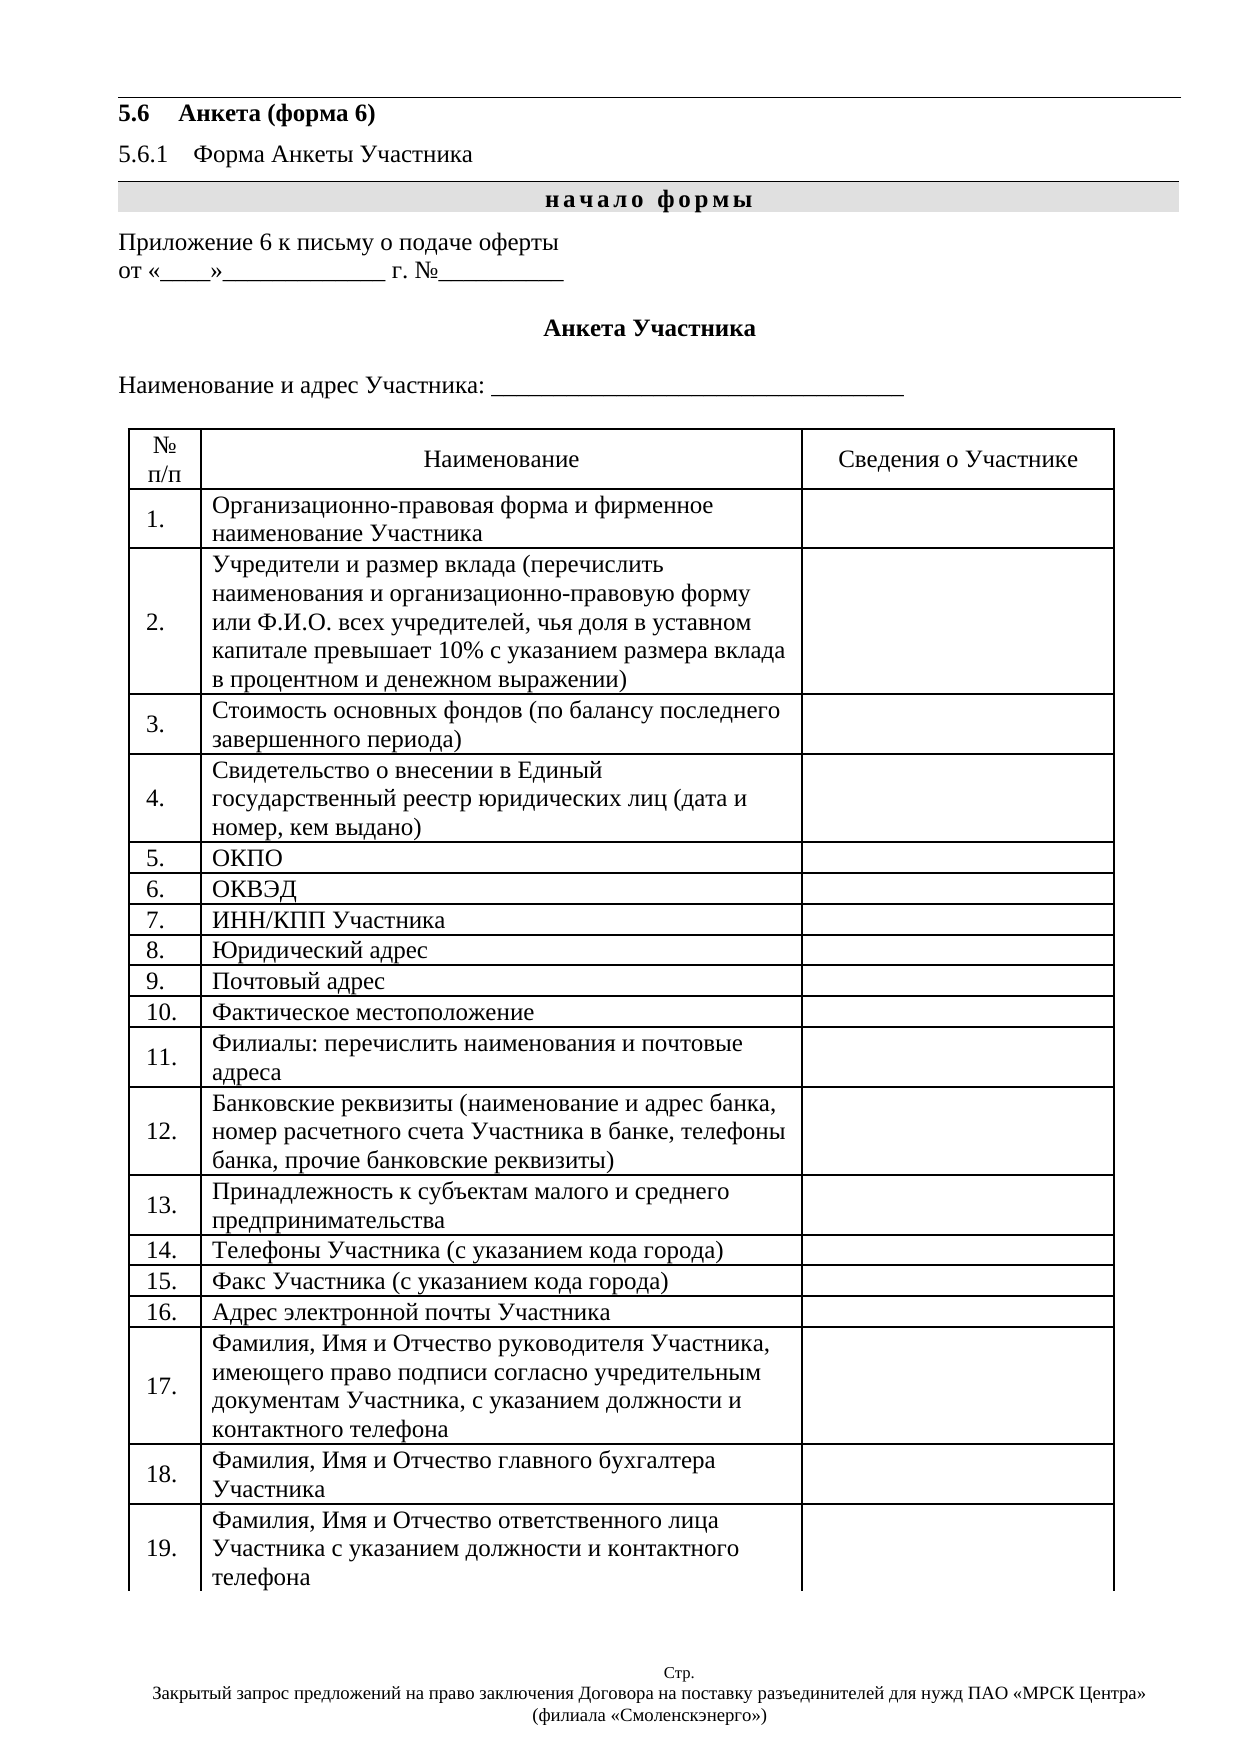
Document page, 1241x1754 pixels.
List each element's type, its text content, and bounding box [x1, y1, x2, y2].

table_cell Факс Участника (с указанием кода города) [202, 1266, 801, 1295]
table_cell [130, 997, 200, 1026]
table_cell Почтовый адрес [202, 966, 801, 995]
table_cell [130, 1028, 200, 1086]
table_cell Фамилия, Имя и Отчество руководителя Участника, имеющего право подписи согласно учредительным документам Участника, с указанием должности и контактного телефона [202, 1328, 801, 1443]
table_cell Фактическое местоположение [202, 997, 801, 1026]
table_cell [130, 1236, 200, 1264]
text Наименование и адрес Участника: _________________________________ [118, 371, 1181, 399]
table_cell Адрес электронной почты Участника [202, 1297, 801, 1326]
table_cell [803, 1176, 1113, 1233]
table_cell Стоимость основных фондов (по балансу последнего завершенного периода) [202, 695, 801, 753]
table_cell [130, 843, 200, 872]
table_cell [803, 966, 1113, 995]
table_cell [803, 695, 1113, 753]
table_cell [130, 1176, 200, 1233]
table_cell [803, 905, 1113, 933]
table_cell [803, 1266, 1113, 1295]
table_cell ИНН/КПП Участника [202, 905, 801, 933]
table_cell [130, 1328, 200, 1443]
table_cell [130, 695, 200, 753]
table_cell [803, 874, 1113, 903]
table_cell [130, 905, 200, 933]
table_cell [803, 997, 1113, 1026]
table_cell Учредители и размер вклада (перечислить наименования и организационно-правовую форму или Ф.И.О. всех учредителей, чья доля в уставном капитале превышает 10% с указанием размера вклада в процентном и денежном выражении) [202, 549, 801, 693]
table_cell Телефоны Участника (с указанием кода города) [202, 1236, 801, 1264]
table_cell [803, 755, 1113, 841]
table_cell Филиалы: перечислить наименования и почтовые адреса [202, 1028, 801, 1086]
table_cell [803, 1505, 1113, 1591]
table_cell [130, 1445, 200, 1503]
table_header Наименование [202, 430, 801, 488]
table_cell [803, 1328, 1113, 1443]
table_cell Свидетельство о внесении в Единый государственный реестр юридических лиц (дата и номер, кем выдано) [202, 755, 801, 841]
table_cell [803, 843, 1113, 872]
table_cell Фамилия, Имя и Отчество главного бухгалтера Участника [202, 1445, 801, 1503]
table_cell [803, 1028, 1113, 1086]
table_cell [803, 1445, 1113, 1503]
text Анкета Участника [118, 313, 1181, 342]
table_cell [130, 1266, 200, 1295]
table_cell [130, 1297, 200, 1326]
subtitle Анкета (форма 6) [118, 98, 1181, 127]
table_cell Банковские реквизиты (наименование и адрес банка, номер расчетного счета Участника в банке, телефоны банка, прочие банковские реквизиты) [202, 1088, 801, 1174]
table_cell [130, 1088, 200, 1174]
table_cell [803, 1297, 1113, 1326]
text Приложение 6 к письму о подаче оферты от «____»_____________ г. №__________ [118, 227, 1181, 284]
table_cell Фамилия, Имя и Отчество ответственного лица Участника с указанием должности и контактного телефона [202, 1505, 801, 1591]
table_cell [130, 936, 200, 964]
table_header Сведения о Участнике [803, 430, 1113, 488]
table_cell [803, 936, 1113, 964]
table_cell [803, 549, 1113, 693]
table_cell ОКВЭД [202, 874, 801, 903]
table_cell [130, 490, 200, 547]
table_header № п/п [130, 430, 200, 488]
table_cell [803, 1088, 1113, 1174]
table_cell Организационно-правовая форма и фирменное наименование Участника [202, 490, 801, 547]
table_cell [130, 755, 200, 841]
table_cell [803, 1236, 1113, 1264]
table_cell [130, 1505, 200, 1591]
table_cell [130, 549, 200, 693]
table_cell [803, 490, 1113, 547]
subtitle Форма Анкеты Участника [118, 139, 1181, 168]
table_cell Юридический адрес [202, 936, 801, 964]
table_cell [130, 966, 200, 995]
table_cell Принадлежность к субъектам малого и среднего предпринимательства [202, 1176, 801, 1233]
table_cell ОКПО [202, 843, 801, 872]
text начало формы [118, 182, 1179, 212]
table_cell [130, 874, 200, 903]
